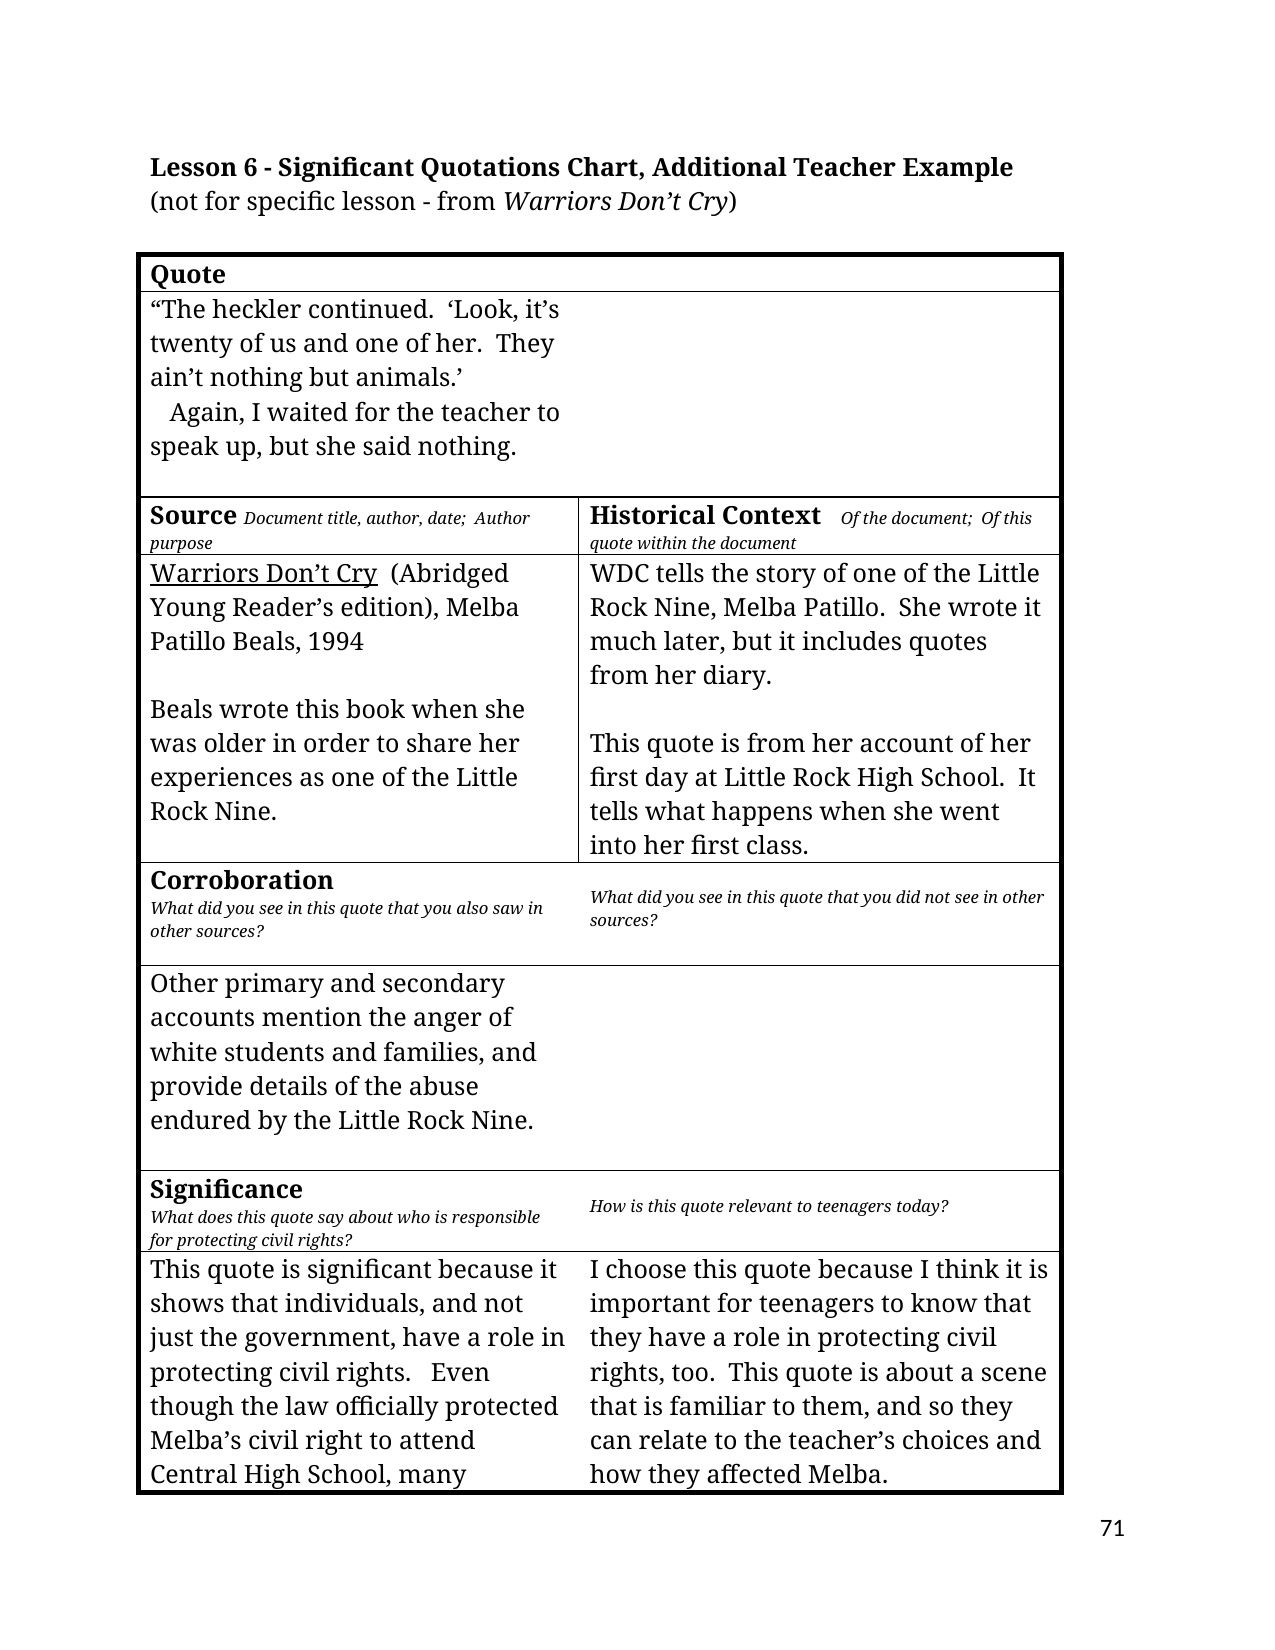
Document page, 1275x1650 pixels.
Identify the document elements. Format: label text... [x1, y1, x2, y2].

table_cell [578, 1252, 1059, 1490]
table_header Quote [141, 257, 578, 291]
table_cell “The heckler continued. ‘Look, it’s twenty of us and one of her. They ain’t nothing but animals.’ Again, I waited for the teacher to speak up, but she said nothing. [141, 292, 578, 496]
table_cell [578, 966, 1059, 1170]
table_cell [578, 292, 1059, 496]
text Lesson 6 - Significant Quotations Chart, Additional Teacher Example [150, 150, 1125, 184]
table_header [578, 257, 1059, 291]
table_cell What did you see in this quote that you did not see in other sources? [578, 863, 1059, 965]
table_cell Significance What does this quote say about who is responsible for protecting civil rights? [141, 1171, 578, 1251]
table_cell Source Document title, author, date; Author purpose [141, 498, 578, 554]
table_cell WDC tells the story of one of the Little Rock Nine, Melba Patillo. She wrote it much later, but it includes quotes from her diary. This quote is from her account of her first day at Little Rock High School. It tells what happens when she went into her first class. [579, 555, 1059, 862]
text (not for specific lesson - from Warriors Don’t Cry) [150, 184, 1125, 218]
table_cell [141, 1252, 578, 1490]
table_cell Other primary and secondary accounts mention the anger of white students and families, and provide details of the abuse endured by the Little Rock Nine. [141, 966, 578, 1170]
table_cell Warriors Don’t Cry (Abridged Young Reader’s edition), Melba Patillo Beals, 1994 Beals wrote this book when she was older in order to share her experiences as one of the Little Rock Nine. [141, 555, 578, 862]
table_cell How is this quote relevant to teenagers today? [578, 1171, 1059, 1251]
table_cell Corroboration What did you see in this quote that you also saw in other sources? [141, 863, 578, 965]
table_cell Historical Context Of the document; Of this quote within the document [579, 498, 1059, 554]
